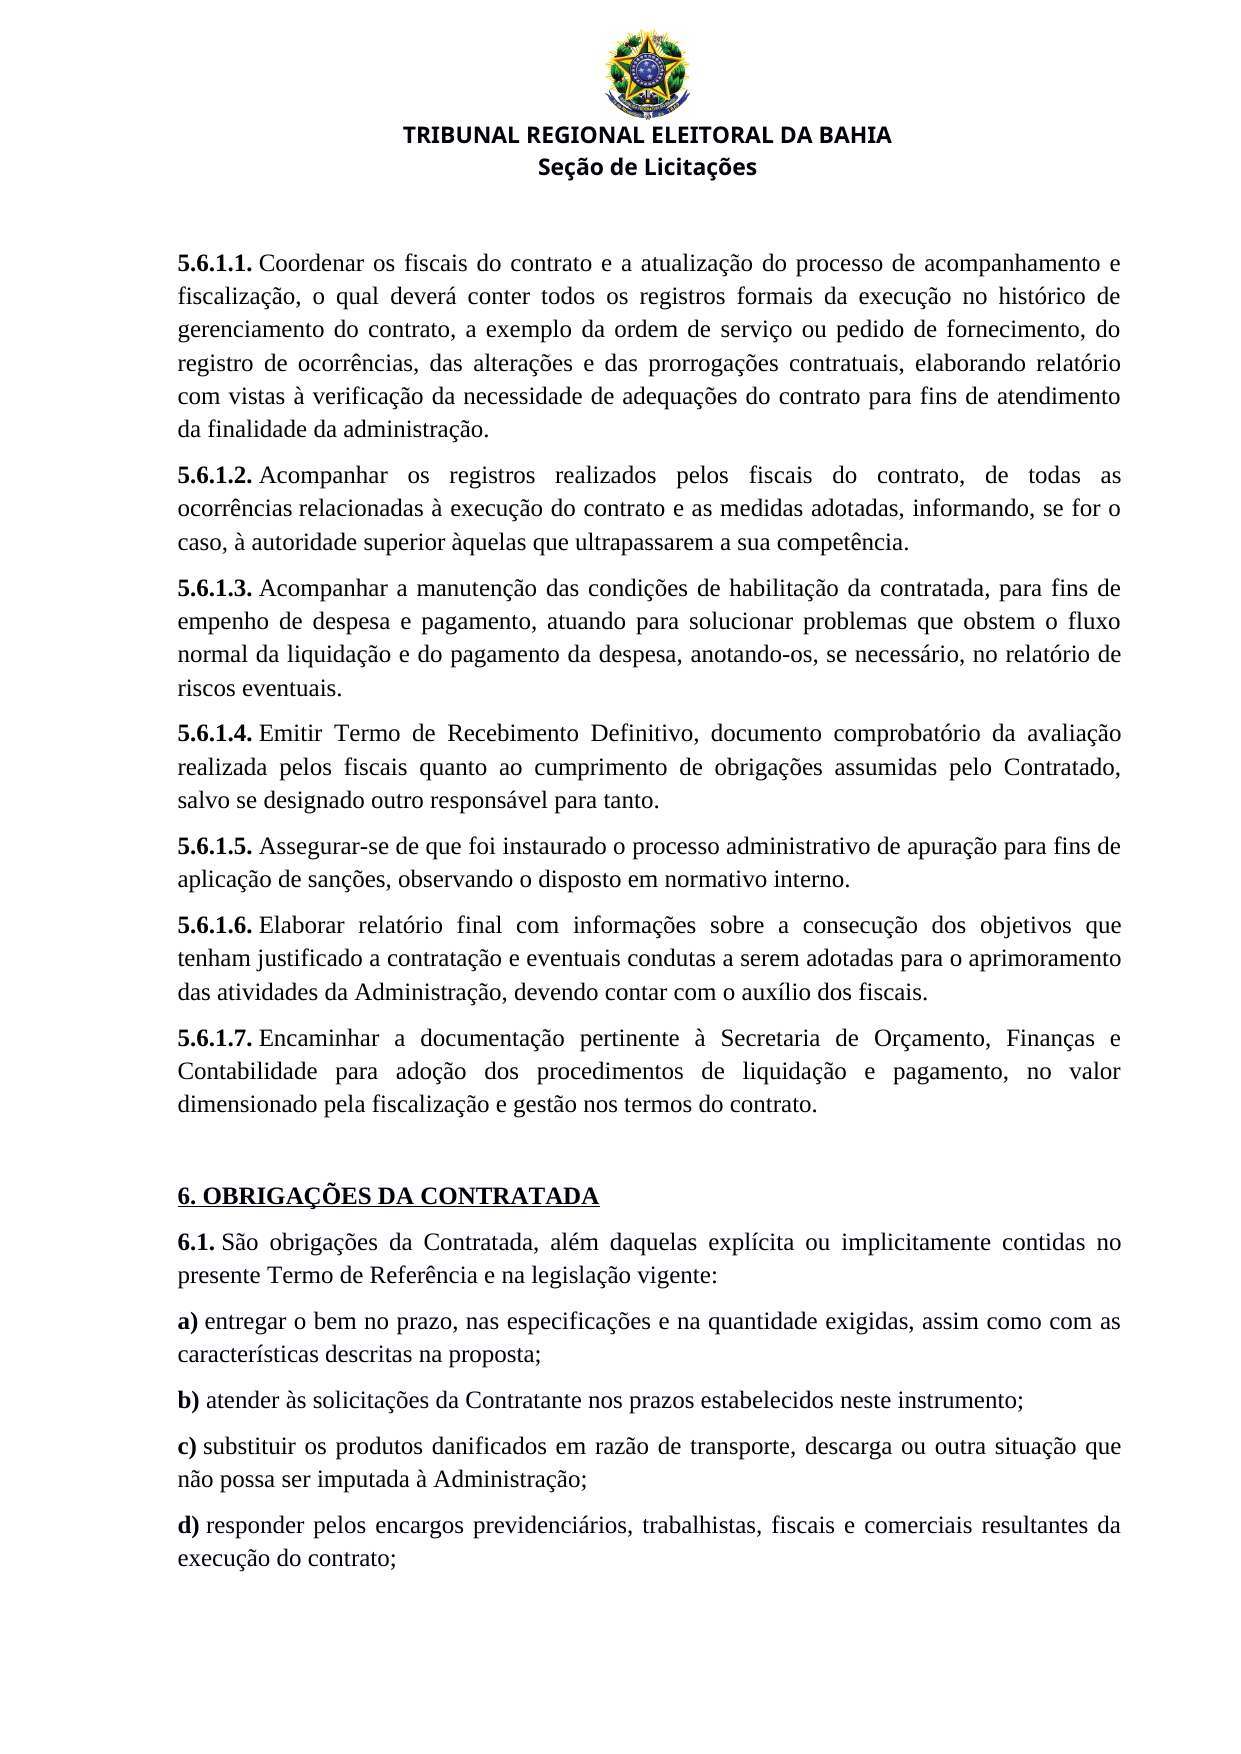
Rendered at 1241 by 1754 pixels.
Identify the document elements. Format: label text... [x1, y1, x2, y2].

text 5.6.1.6. Elaborar relatório final com informações sobre a consecução dos objetivos que tenham justificado a contratação e eventuais condutas a serem adotadas para o aprimoramento das atividades da Administração, devendo contar com o auxílio dos fiscais. [177, 907, 1122, 944]
text 5.6.1.6. Elaborar relatório final com informações sobre a consecução dos objetivos que tenham justificado a contratação e eventuais condutas a serem adotadas para o aprimoramento das atividades da Administração, devendo contar com o auxílio dos fiscais. [177, 972, 1122, 1007]
text a) entregar o bem no prazo, nas especificações e na quantidade exigidas, assim como com as características descritas na proposta; [177, 1303, 1122, 1369]
text 5.6.1.2. Acompanhar os registros realizados pelos fiscais do contrato, de todas as ocorrências relacionadas à execução do contrato e as medidas adotadas, informando, se for o caso, à autoridade superior àquelas que ultrapassarem a sua competência. [177, 483, 1122, 557]
text b) atender às solicitações da Contratante nos prazos estabelecidos neste instrumento; [177, 1382, 1122, 1415]
text 5.6.1.1. Coordenar os fiscais do contrato e a atualização do processo de acompanhamento e fiscalização, o qual deverá conter todos os registros formais da execução no histórico de gerenciamento do contrato, a exemplo da ordem de serviço ou pedido de fornecimento, do registro de ocorrências, das alterações e das prorrogações contratuais, elaborando relatório com vistas à verificação da necessidade de adequações do contrato para fins de atendimento da finalidade da administração. [177, 410, 1122, 444]
text 5.6.1.2. Acompanhar os registros realizados pelos fiscais do contrato, de todas as ocorrências relacionadas à execução do contrato e as medidas adotadas, informando, se for o caso, à autoridade superior àquelas que ultrapassarem a sua competência. [177, 457, 1122, 482]
text c) substituir os produtos danificados em razão de transporte, descarga ou outra situação que não possa ser imputada à Administração; [177, 1428, 1122, 1494]
text 5.6.1.1. Coordenar os fiscais do contrato e a atualização do processo de acompanhamento e fiscalização, o qual deverá conter todos os registros formais da execução no histórico de gerenciamento do contrato, a exemplo da ordem de serviço ou pedido de fornecimento, do registro de ocorrências, das alterações e das prorrogações contratuais, elaborando relatório com vistas à verificação da necessidade de adequações do contrato para fins de atendimento da finalidade da administração. [177, 244, 1122, 281]
text 5.6.1.3. Acompanhar a manutenção das condições de habilitação da contratada, para fins de empenho de despesa e pagamento, atuando para solucionar problemas que obstem o fluxo normal da liquidação e do pagamento da despesa, anotando-os, se necessário, no relatório de riscos eventuais. [177, 668, 1122, 703]
text d) responder pelos encargos previdenciários, trabalhistas, fiscais e comerciais resultantes da execução do contrato; [177, 1507, 1122, 1573]
text 5.6.1.5. Assegurar-se de que foi instaurado o processo administrativo de apuração para fins de aplicação de sanções, observando o disposto em normativo interno. [177, 854, 1122, 894]
text 6.1. São obrigações da Contratada, além daquelas explícita ou implicitamente contidas no presente Termo de Referência e na legislação vigente: [177, 1223, 1122, 1290]
text 5.6.1.7. Encaminhar a documentação pertinente à Secretaria de Orçamento, Finanças e Contabilidade para adoção dos procedimentos de liquidação e pagamento, no valor dimensionado pela fiscalização e gestão nos termos do contrato. [177, 1085, 1122, 1119]
text 5.6.1.3. Acompanhar a manutenção das condições de habilitação da contratada, para fins de empenho de despesa e pagamento, atuando para solucionar problemas que obstem o fluxo normal da liquidação e do pagamento da despesa, anotando-os, se necessário, no relatório de riscos eventuais. [177, 569, 1122, 595]
text 5.6.1.7. Encaminhar a documentação pertinente à Secretaria de Orçamento, Finanças e Contabilidade para adoção dos procedimentos de liquidação e pagamento, no valor dimensionado pela fiscalização e gestão nos termos do contrato. [177, 1019, 1122, 1056]
text 6. OBRIGAÇÕES DA CONTRATADA [177, 1178, 1122, 1211]
text 5.6.1.4. Emitir Termo de Recebimento Definitivo, documento comprobatório da avaliação realizada pelos fiscais quanto ao cumprimento de obrigações assumidas pelo Contratado, salvo se designado outro responsável para tanto. [177, 781, 1122, 815]
text 5.6.1.4. Emitir Termo de Recebimento Definitivo, documento comprobatório da avaliação realizada pelos fiscais quanto ao cumprimento de obrigações assumidas pelo Contratado, salvo se designado outro responsável para tanto. [177, 715, 1122, 752]
text 5.6.1.5. Assegurar-se de que foi instaurado o processo administrativo de apuração para fins de aplicação de sanções, observando o disposto em normativo interno. [177, 828, 1122, 853]
